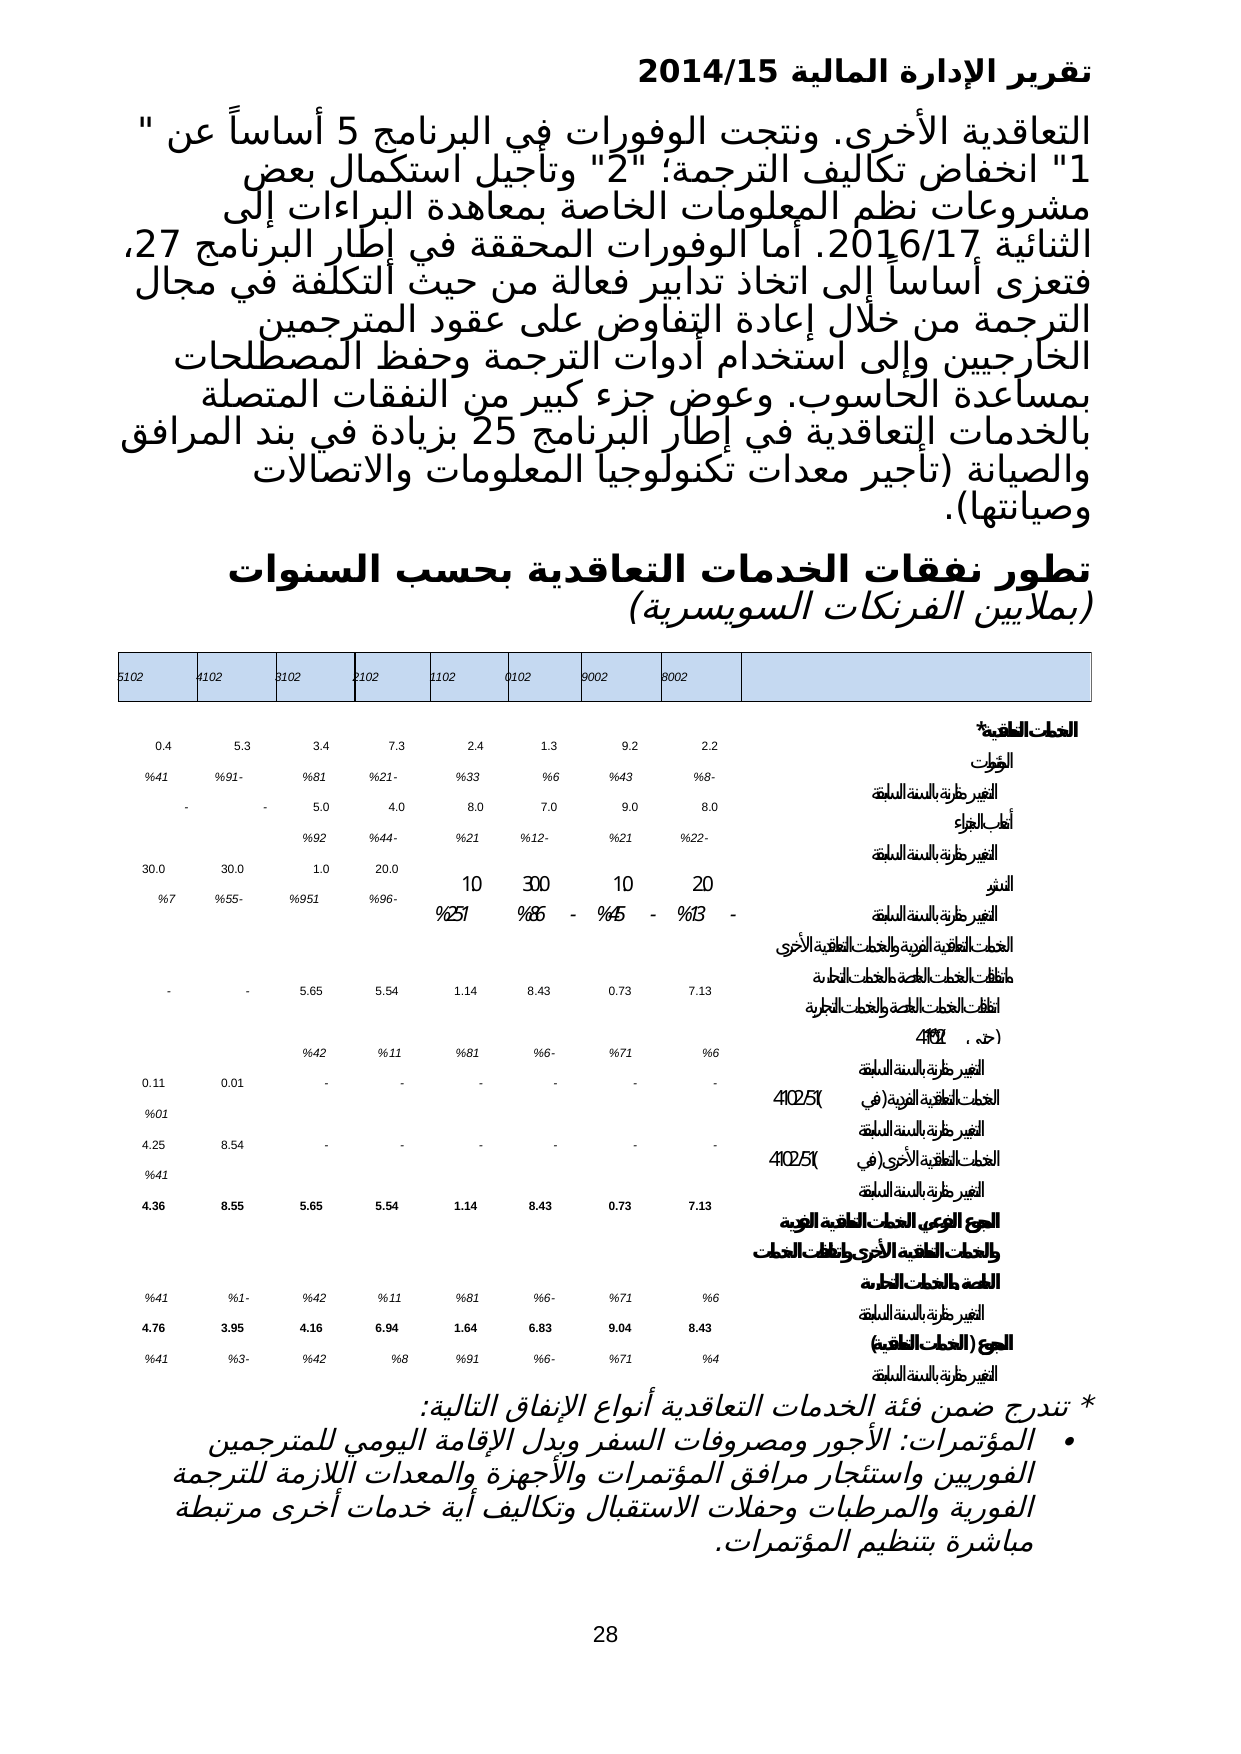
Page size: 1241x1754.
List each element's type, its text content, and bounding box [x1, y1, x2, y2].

list ‏المؤتمرات: الأجور ومصروفات السفر وبدل الإقامة اليومي للمترجمين الفوريين واستئجار مرافق المؤتمرات والأجهزة والمعدات اللازمة للترجمة الفورية والمرطبات وحفلات الاستقبال وتكاليف أية خدمات أخرى مرتبطة مباشرة بتنظيم المؤتمرات. [118, 1423, 1063, 1559]
text (بملايين الفرنكات السويسرية) [118, 589, 1092, 627]
subtitle تطور نفقات الخدمات التعاقدية بحسب السنوات [118, 552, 1092, 589]
text * تندرج ضمن فئة الخدمات التعاقدية أنواع الإنفاق التالية: [118, 1389, 1092, 1423]
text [118, 114, 1092, 527]
